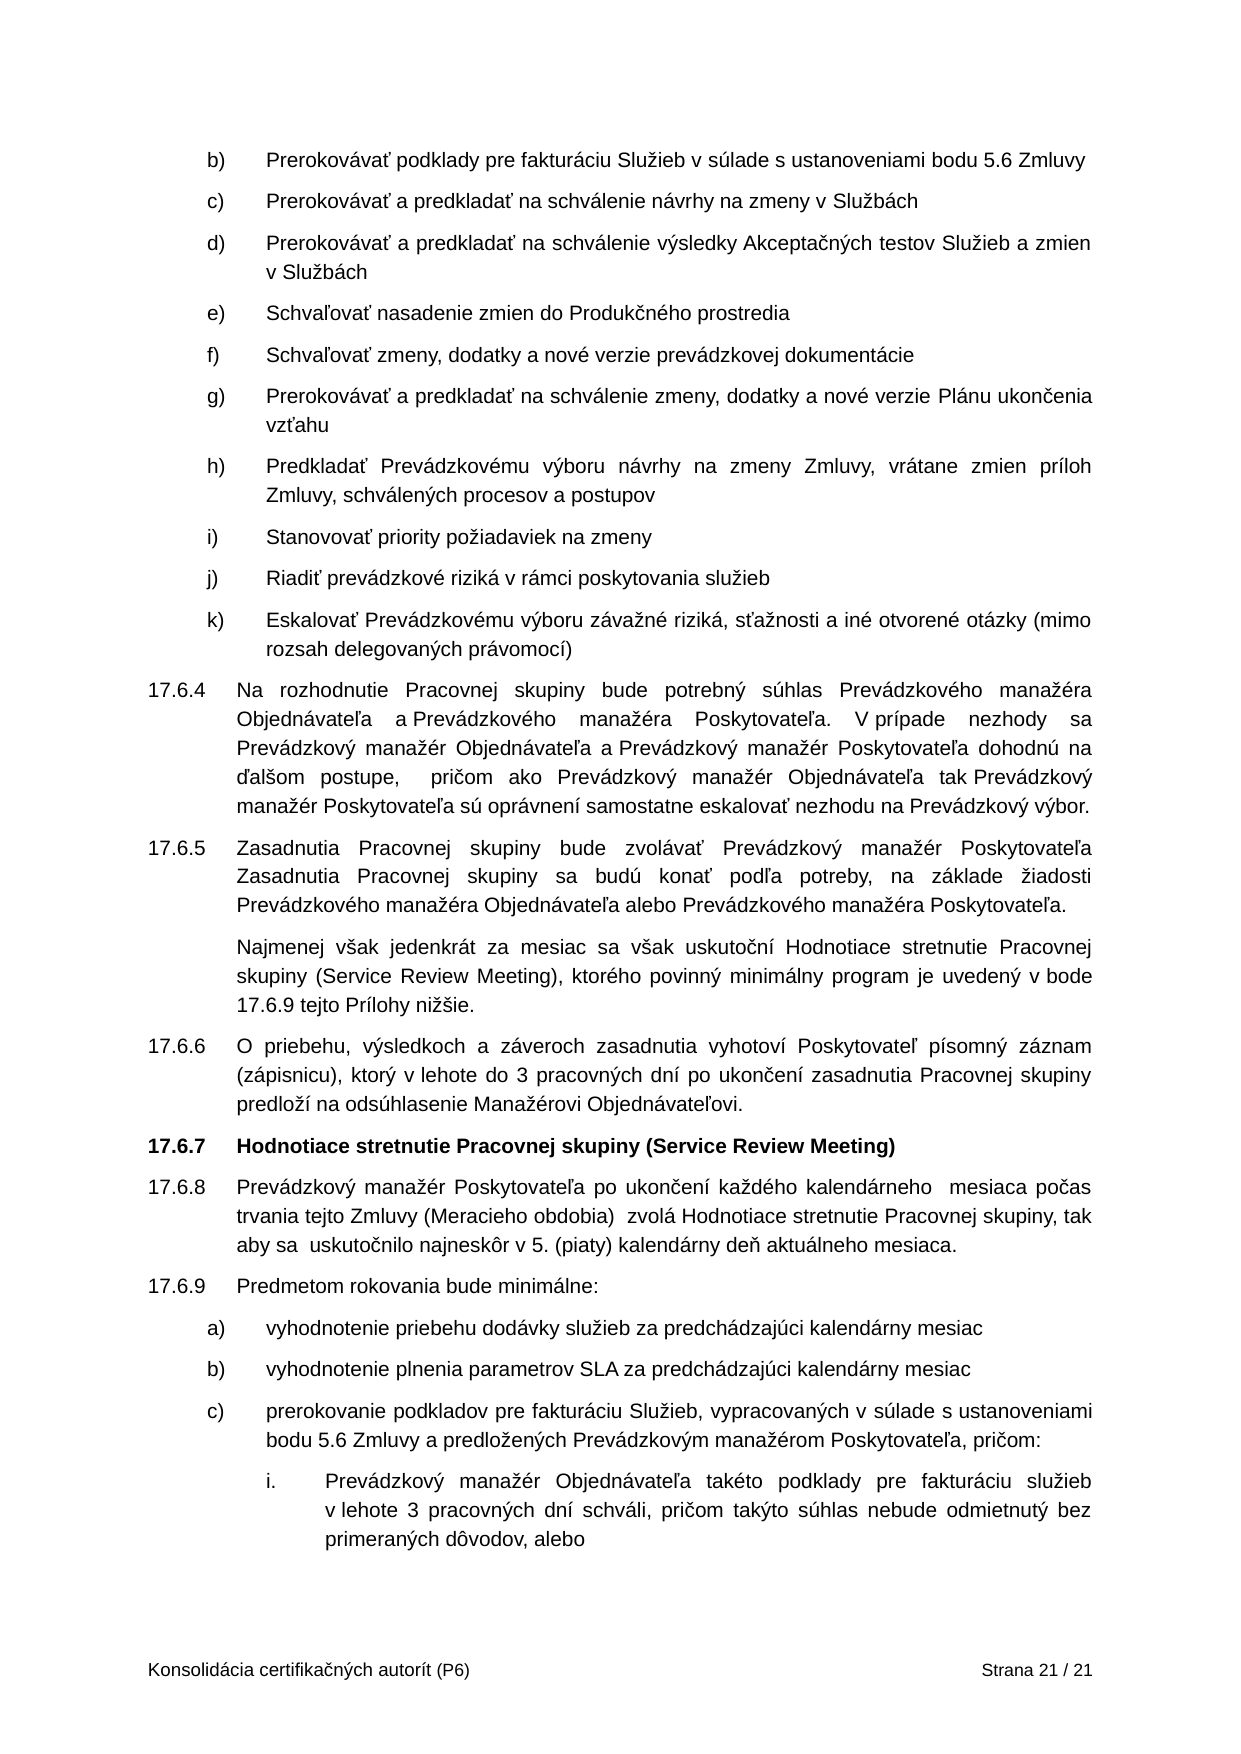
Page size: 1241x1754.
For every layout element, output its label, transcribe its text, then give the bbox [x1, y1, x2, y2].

text Na rozhodnutie Pracovnej skupiny bude potrebný súhlas Prevádzkového manažéra Objednávateľa a Prevádzkového manažéra Poskytovateľa. V prípade nezhody sa Prevádzkový manažér Objednávateľa a Prevádzkový manažér Poskytovateľa dohodnú na ďalšom postupe, pričom ako Prevádzkový manažér Objednávateľa tak Prevádzkový manažér Poskytovateľa sú oprávnení samostatne eskalovať nezhodu na Prevádzkový výbor. [148, 678, 1092, 818]
text vyhodnotenie plnenia parametrov SLA za predchádzajúci kalendárny mesiac [207, 1357, 1092, 1381]
text Predmetom rokovania bude minimálne: [148, 1274, 1092, 1298]
text Schvaľovať zmeny, dodatky a nové verzie prevádzkovej dokumentácie [207, 342, 1092, 366]
text Schvaľovať nasadenie zmien do Produkčného prostredia [207, 301, 1092, 325]
text Stanovovať priority požiadaviek na zmeny [207, 525, 1092, 549]
text Prevádzkový manažér Objednávateľa takéto podklady pre fakturáciu služieb v lehote 3 pracovných dní schváli, pričom takýto súhlas nebude odmietnutý bez primeraných dôvodov, alebo [266, 1469, 1092, 1551]
text prerokovanie podkladov pre fakturáciu Služieb, vypracovaných v súlade s ustanoveniami bodu 5.6 Zmluvy a predložených Prevádzkovým manažérom Poskytovateľa, pričom: [207, 1399, 1092, 1452]
text Predkladať Prevádzkovému výboru návrhy na zmeny Zmluvy, vrátane zmien príloh Zmluvy, schválených procesov a postupov [207, 454, 1092, 507]
text vyhodnotenie priebehu dodávky služieb za predchádzajúci kalendárny mesiac [207, 1316, 1092, 1340]
text Eskalovať Prevádzkovému výboru závažné riziká, sťažnosti a iné otvorené otázky (mimo rozsah delegovaných právomocí) [207, 608, 1092, 661]
text Riadiť prevádzkové riziká v rámci poskytovania služieb [207, 566, 1092, 590]
text Zasadnutia Pracovnej skupiny bude zvolávať Prevádzkový manažér Poskytovateľa Zasadnutia Pracovnej skupiny sa budú konať podľa potreby, na základe žiadosti Prevádzkového manažéra Objednávateľa alebo Prevádzkového manažéra Poskytovateľa. [148, 835, 1092, 917]
text Hodnotiace stretnutie Pracovnej skupiny (Service Review Meeting) [148, 1133, 1092, 1157]
text Prerokovávať podklady pre fakturáciu Služieb v súlade s ustanoveniami bodu 5.6 Zmluvy [207, 148, 1092, 172]
text Prerokovávať a predkladať na schválenie zmeny, dodatky a nové verzie Plánu ukončenia vzťahu [207, 384, 1092, 437]
text Prerokovávať a predkladať na schválenie návrhy na zmeny v Službách [207, 189, 1092, 213]
text Prerokovávať a predkladať na schválenie výsledky Akceptačných testov Služieb a zmien v Službách [207, 231, 1092, 283]
text Prevádzkový manažér Poskytovateľa po ukončení každého kalendárneho mesiaca počas trvania tejto Zmluvy (Meracieho obdobia) zvolá Hodnotiace stretnutie Pracovnej skupiny, tak aby sa uskutočnilo najneskôr v 5. (piaty) kalendárny deň aktuálneho mesiaca. [148, 1175, 1092, 1257]
text Najmenej však jedenkrát za mesiac sa však uskutoční Hodnotiace stretnutie Pracovnej skupiny (Service Review Meeting), ktorého povinný minimálny program je uvedený v bode 17.6.9 tejto Prílohy nižšie. [236, 935, 1092, 1017]
text O priebehu, výsledkoch a záveroch zasadnutia vyhotoví Poskytovateľ písomný záznam (zápisnicu), ktorý v lehote do 3 pracovných dní po ukončení zasadnutia Pracovnej skupiny predloží na odsúhlasenie Manažérovi Objednávateľovi. [148, 1034, 1092, 1116]
